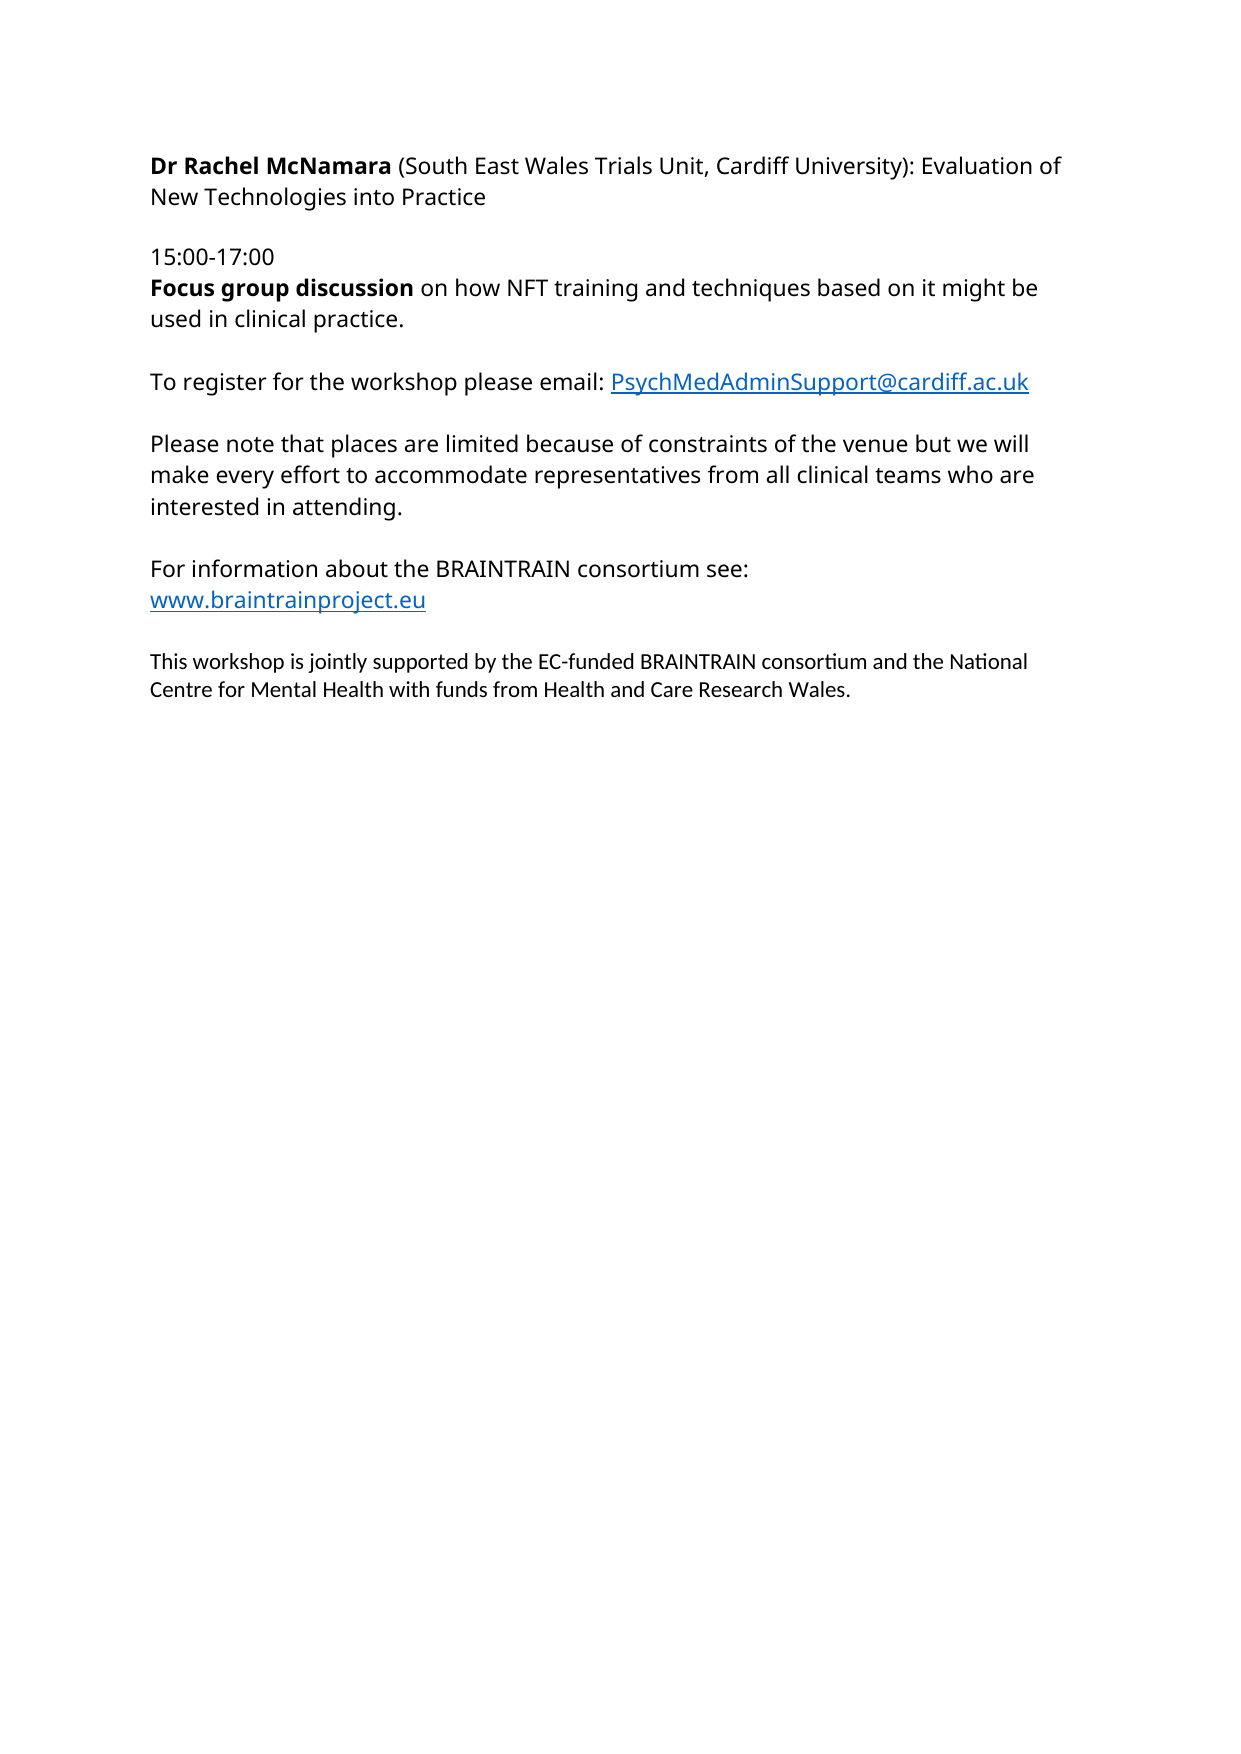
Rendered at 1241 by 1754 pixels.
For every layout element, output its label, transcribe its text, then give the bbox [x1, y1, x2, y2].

text Focus group discussion on how NFT training and techniques based on it might be used in clinical practice. [150, 272, 1090, 334]
text This workshop is jointly supported by the EC-funded BRAINTRAIN consortium and the National Centre for Mental Health with funds from Health and Care Research Wales. [150, 647, 1090, 703]
text Dr Rachel McNamara (South East Wales Trials Unit, Cardiff University): Evaluation of New Technologies into Practice [150, 150, 1090, 212]
text www.braintrainproject.eu [150, 584, 1090, 616]
text 15:00-17:00 [150, 241, 1090, 272]
text To register for the workshop please email: PsychMedAdminSupport@cardiff.ac.uk [150, 366, 1090, 397]
text For information about the BRAINTRAIN consortium see: [150, 553, 1090, 584]
text Please note that places are limited because of constraints of the venue but we will make every effort to accommodate representatives from all clinical teams who are interested in attending. [150, 428, 1090, 522]
